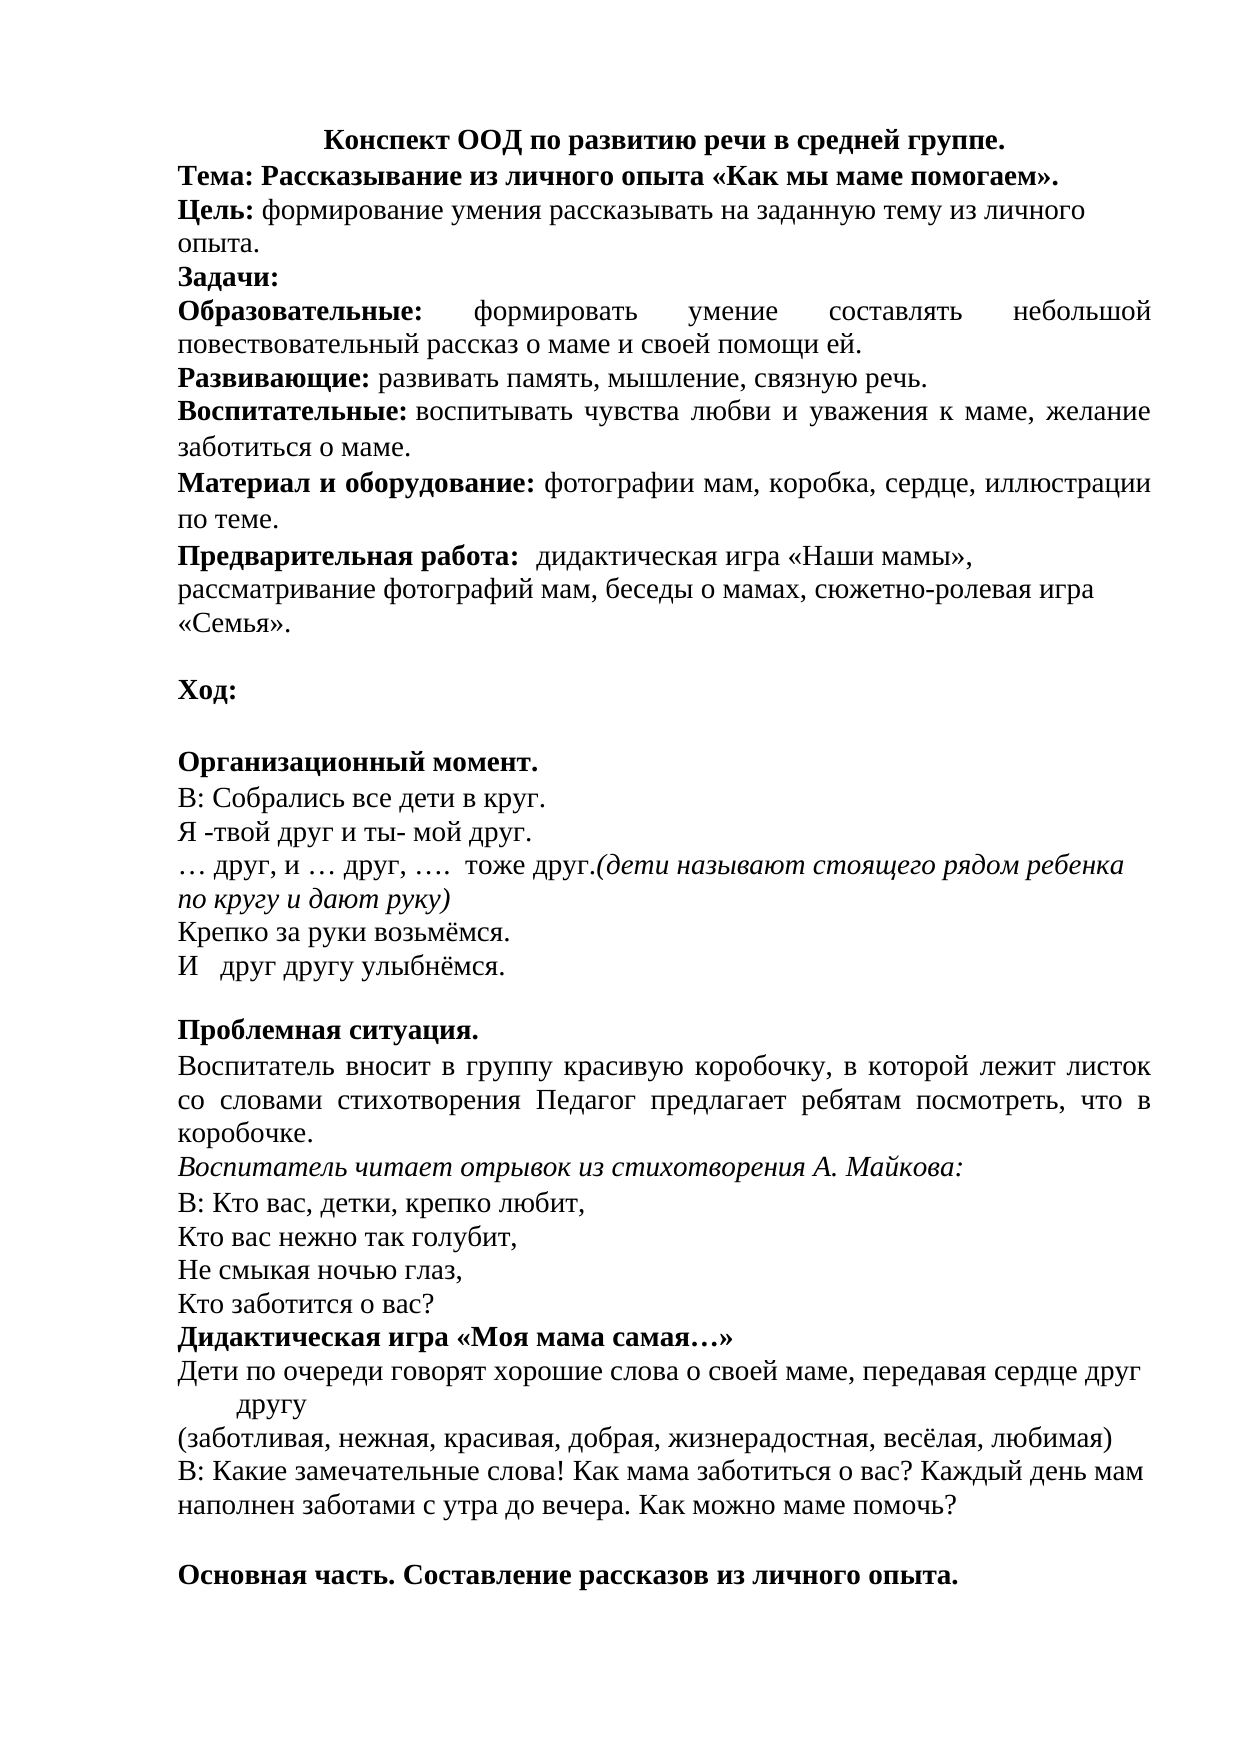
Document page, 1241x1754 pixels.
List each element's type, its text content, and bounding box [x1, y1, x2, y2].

text В: Собрались все дети в круг. [177, 780, 1152, 814]
text В: Кто вас, детки, крепко любит, [177, 1185, 1152, 1219]
text В: Какие замечательные слова! Как мама заботиться о вас? Каждый день мам [177, 1453, 1152, 1487]
text … друг, и … друг, …. тоже друг.(дети называют стоящего рядом ребенка по кругу и дают руку) Крепко за руки возьмёмся. [177, 847, 1152, 948]
text Воспитатель читает отрывок из стихотворения А. Майкова: [177, 1149, 1152, 1183]
text наполнен заботами с утра до вечера. Как можно маме помочь? [177, 1487, 1152, 1521]
text Ход: [177, 672, 1152, 706]
text Развивающие: развивать память, мышление, связную речь. [177, 360, 1152, 393]
text Дети по очереди говорят хорошие слова о своей маме, передавая сердце друг другу [177, 1353, 1152, 1420]
text (заботливая, нежная, красивая, добрая, жизнерадостная, весёлая, любимая) [177, 1420, 1152, 1453]
text Задачи: [177, 259, 1152, 293]
text Предварительная работа: дидактическая игра «Наши мамы», рассматривание фотографий мам, беседы о мамах, сюжетно-ролевая игра «Семья». [177, 538, 1152, 638]
text Не смыкая ночью глаз, [177, 1252, 1152, 1286]
text Основная часть. Составление рассказов из личного опыта. [177, 1557, 1152, 1590]
text И друг другу улыбнёмся. [177, 948, 1152, 982]
text Материал и оборудование: фотографии мам, коробка, сердце, иллюстрации по теме. [177, 466, 1152, 535]
text Образовательные: формировать умение составлять небольшой повествовательный рассказ о маме и своей помощи ей. [177, 293, 1152, 360]
text Кто заботится о вас? [177, 1286, 1152, 1319]
text Воспитательные: воспитывать чувства любви и уважения к маме, желание заботиться о маме. [177, 393, 1152, 463]
text Кто вас нежно так голубит, [177, 1219, 1152, 1252]
text Организационный момент. [177, 744, 1152, 778]
text Дидактическая игра «Моя мама самая…» [177, 1319, 1152, 1353]
text Тема: Рассказывание из личного опыта «Как мы маме помогаем». [177, 158, 1152, 192]
text Проблемная ситуация. [177, 1012, 1152, 1046]
text Цель: формирование умения рассказывать на заданную тему из личного опыта. [177, 192, 1152, 259]
text Я -твой друг и ты- мой друг. [177, 814, 1152, 847]
subtitle Конспект ООД по развитию речи в средней группе. [177, 122, 1152, 156]
text Воспитатель вносит в группу красивую коробочку, в которой лежит листок со словами стихотворения Педагог предлагает ребятам посмотреть, что в коробочке. [177, 1048, 1152, 1149]
